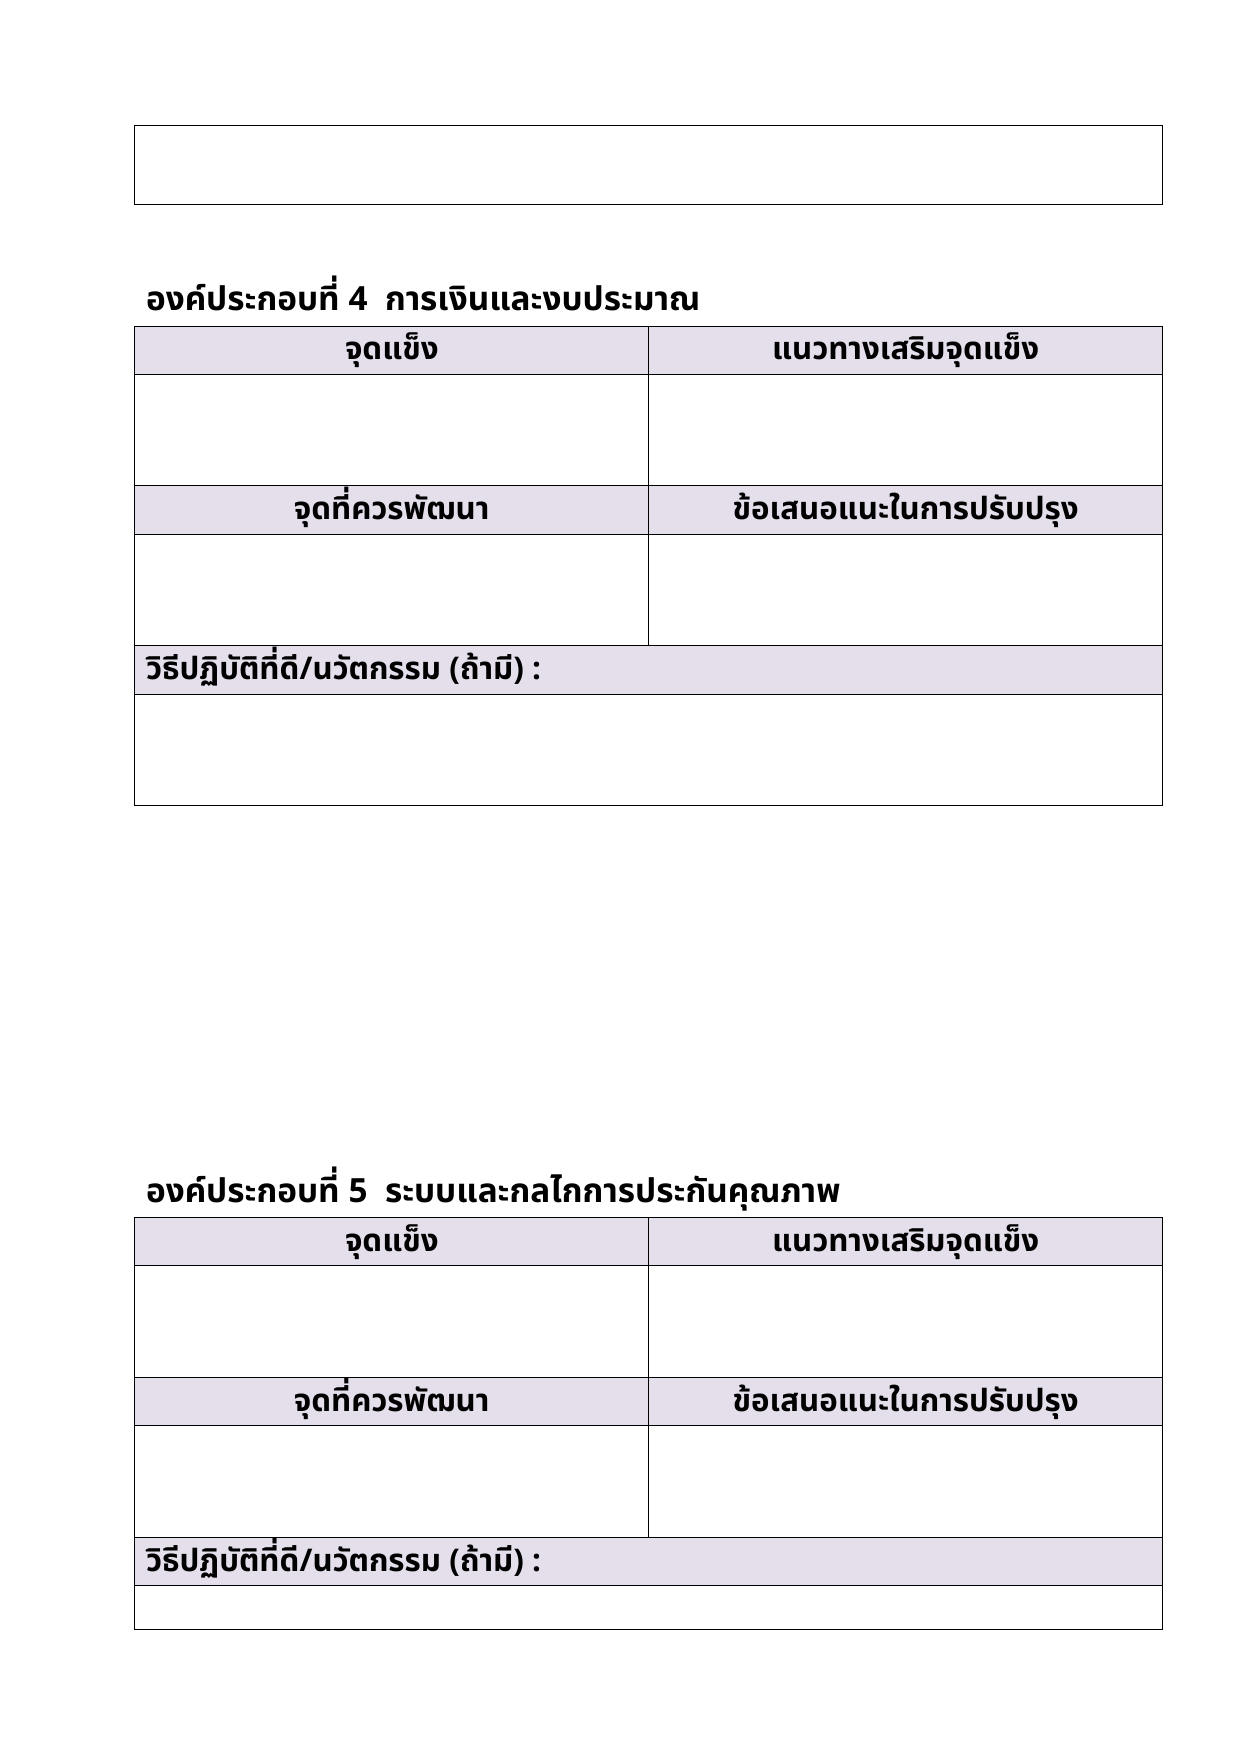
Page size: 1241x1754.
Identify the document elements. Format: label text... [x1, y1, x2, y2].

table_header แนวทางเสริมจุดแข็ง [649, 1218, 1162, 1265]
table_cell [135, 695, 1162, 805]
table_header แนวทางเสริมจุดแข็ง [649, 327, 1162, 374]
table_cell วิธีปฏิบัติที่ดี/นวัตกรรม (ถ้ามี) : [135, 646, 1162, 694]
table_header จุดแข็ง [135, 327, 648, 374]
table_cell [135, 535, 648, 645]
table_cell [135, 126, 1162, 203]
table_cell จุดที่ควรพัฒนา [135, 486, 648, 534]
table_cell ข้อเสนอแนะในการปรับปรุง [649, 486, 1162, 534]
table_cell [135, 1426, 648, 1537]
table_cell ข้อเสนอแนะในการปรับปรุง [649, 1378, 1162, 1425]
table_cell [649, 375, 1162, 485]
table_cell [649, 1426, 1162, 1537]
table_cell [135, 1266, 648, 1377]
table_cell [649, 535, 1162, 645]
table_header จุดแข็ง [135, 1218, 648, 1265]
text องค์ประกอบที่ 4 การเงินและงบประมาณ [146, 275, 1126, 326]
table_cell [649, 1266, 1162, 1377]
table_cell [135, 1586, 1162, 1628]
table_cell จุดที่ควรพัฒนา [135, 1378, 648, 1425]
table_cell วิธีปฏิบัติที่ดี/นวัตกรรม (ถ้ามี) : [135, 1538, 1162, 1585]
table_cell [135, 375, 648, 485]
text องค์ประกอบที่ 5 ระบบและกลไกการประกันคุณภาพ [146, 1166, 1126, 1217]
